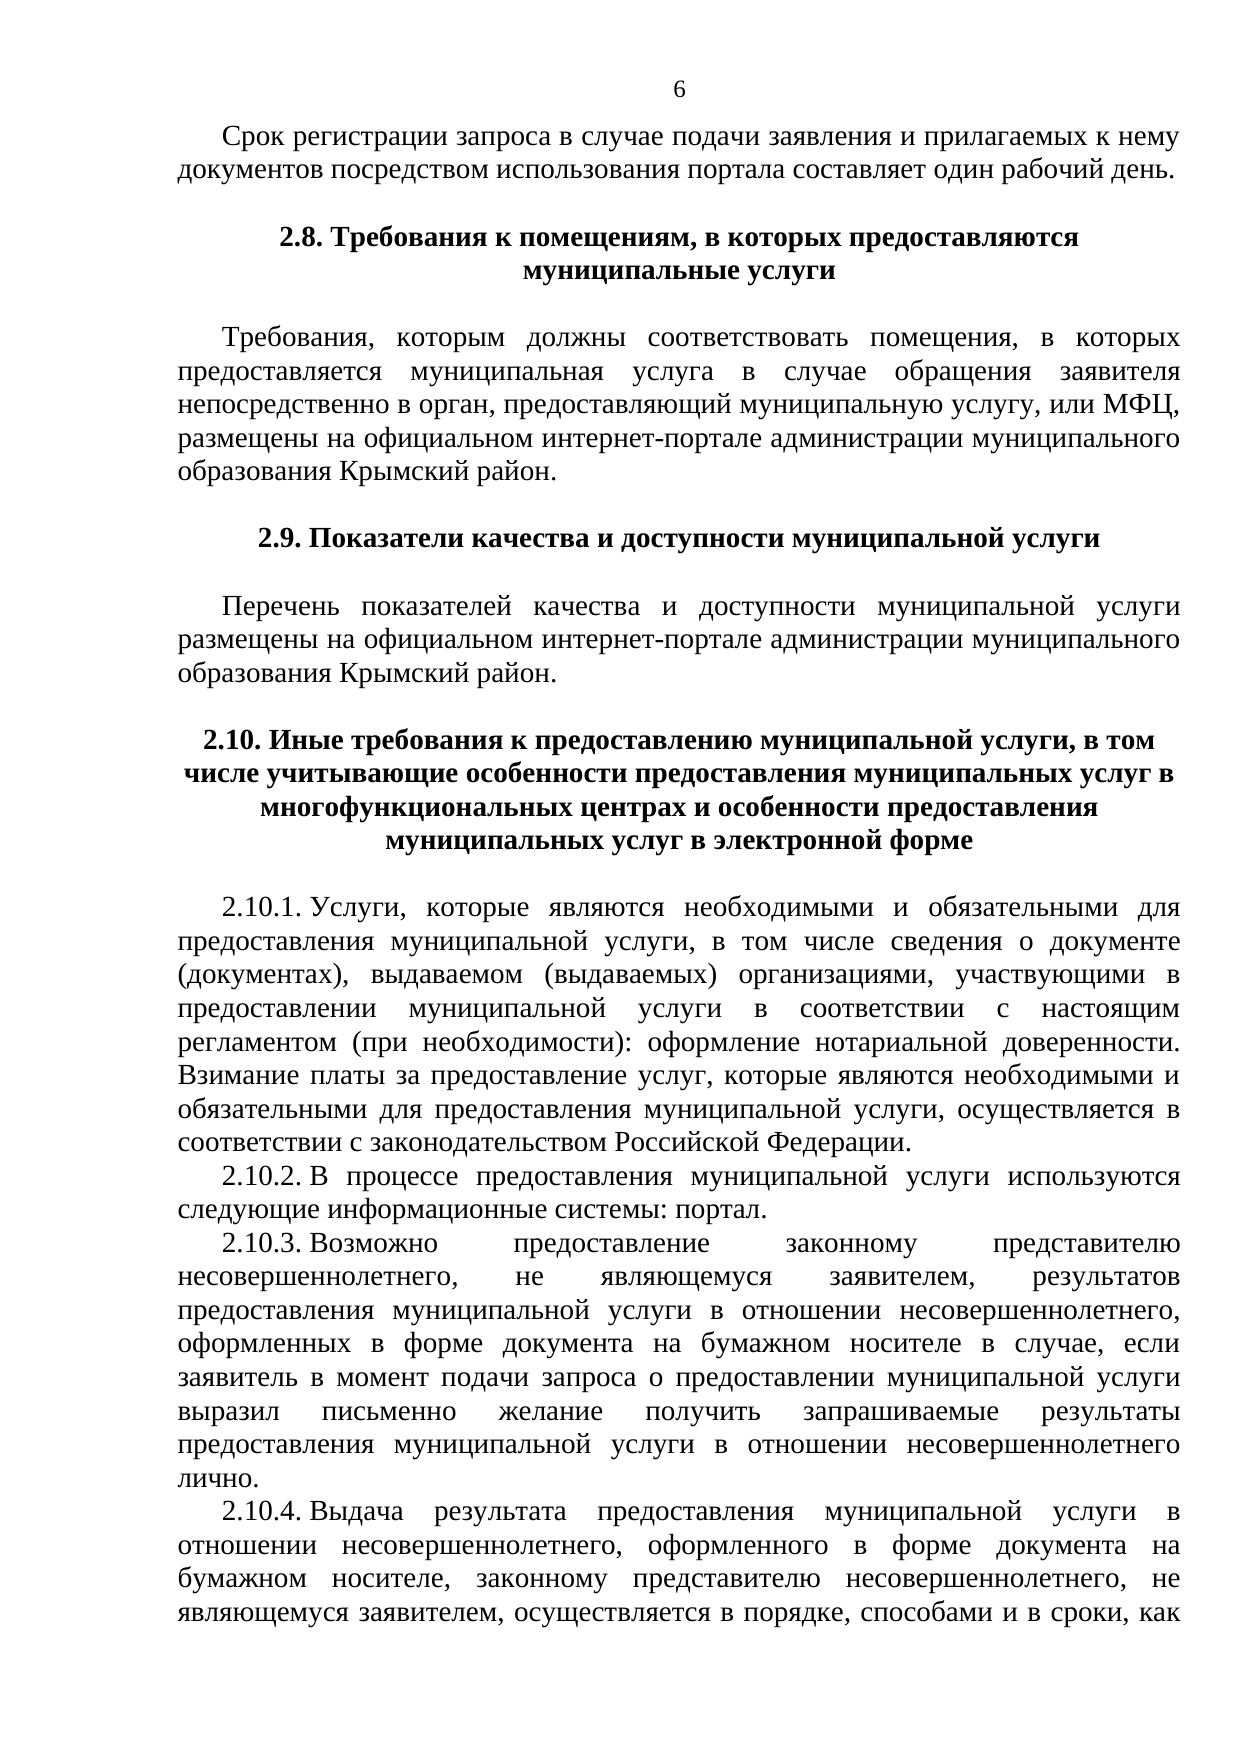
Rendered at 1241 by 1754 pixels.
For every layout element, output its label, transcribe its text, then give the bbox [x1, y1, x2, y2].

text 2.10.2. В процессе предоставления муниципальной услуги используются следующие информационные системы: портал. [177, 1158, 1181, 1225]
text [177, 1493, 1181, 1627]
text Требования, которым должны соответствовать помещения, в которых предоставляется муниципальная услуга в случае обращения заявителя непосредственно в орган, предоставляющий муниципальную услугу, или МФЦ, размещены на официальном интернет-портале администрации муниципального образования Крымский район. [177, 319, 1181, 487]
text Перечень показателей качества и доступности муниципальной услуги размещены на официальном интернет-портале администрации муниципального образования Крымский район. [177, 588, 1181, 688]
text 2.10.1. Услуги, которые являются необходимыми и обязательными для предоставления муниципальной услуги, в том числе сведения о документе (документах), выдаваемом (выдаваемых) организациями, участвующими в предоставлении муниципальной услуги в соответствии с настоящим регламентом (при необходимости): оформление нотариальной доверенности. Взимание платы за предоставление услуг, которые являются необходимыми и обязательными для предоставления муниципальной услуги, осуществляется в соответствии с законодательством Российской Федерации. [177, 889, 1181, 1158]
text 2.9. Показатели качества и доступности муниципальной услуги [177, 521, 1181, 554]
text 2.8. Требования к помещениям, в которых предоставляются муниципальные услуги [177, 219, 1181, 286]
text 2.10. Иные требования к предоставлению муниципальной услуги, в том числе учитывающие особенности предоставления муниципальных услуг в многофункциональных центрах и особенности предоставления муниципальных услуг в электронной форме [177, 722, 1181, 856]
text 2.10.3. Возможно предоставление законному представителю несовершеннолетнего, не являющемуся заявителем, результатов предоставления муниципальной услуги в отношении несовершеннолетнего, оформленных в форме документа на бумажном носителе в случае, если заявитель в момент подачи запроса о предоставлении муниципальной услуги выразил письменно желание получить запрашиваемые результаты предоставления муниципальной услуги в отношении несовершеннолетнего лично. [177, 1225, 1181, 1493]
text Срок регистрации запроса в случае подачи заявления и прилагаемых к нему документов посредством использования портала составляет один рабочий день. [177, 118, 1181, 185]
